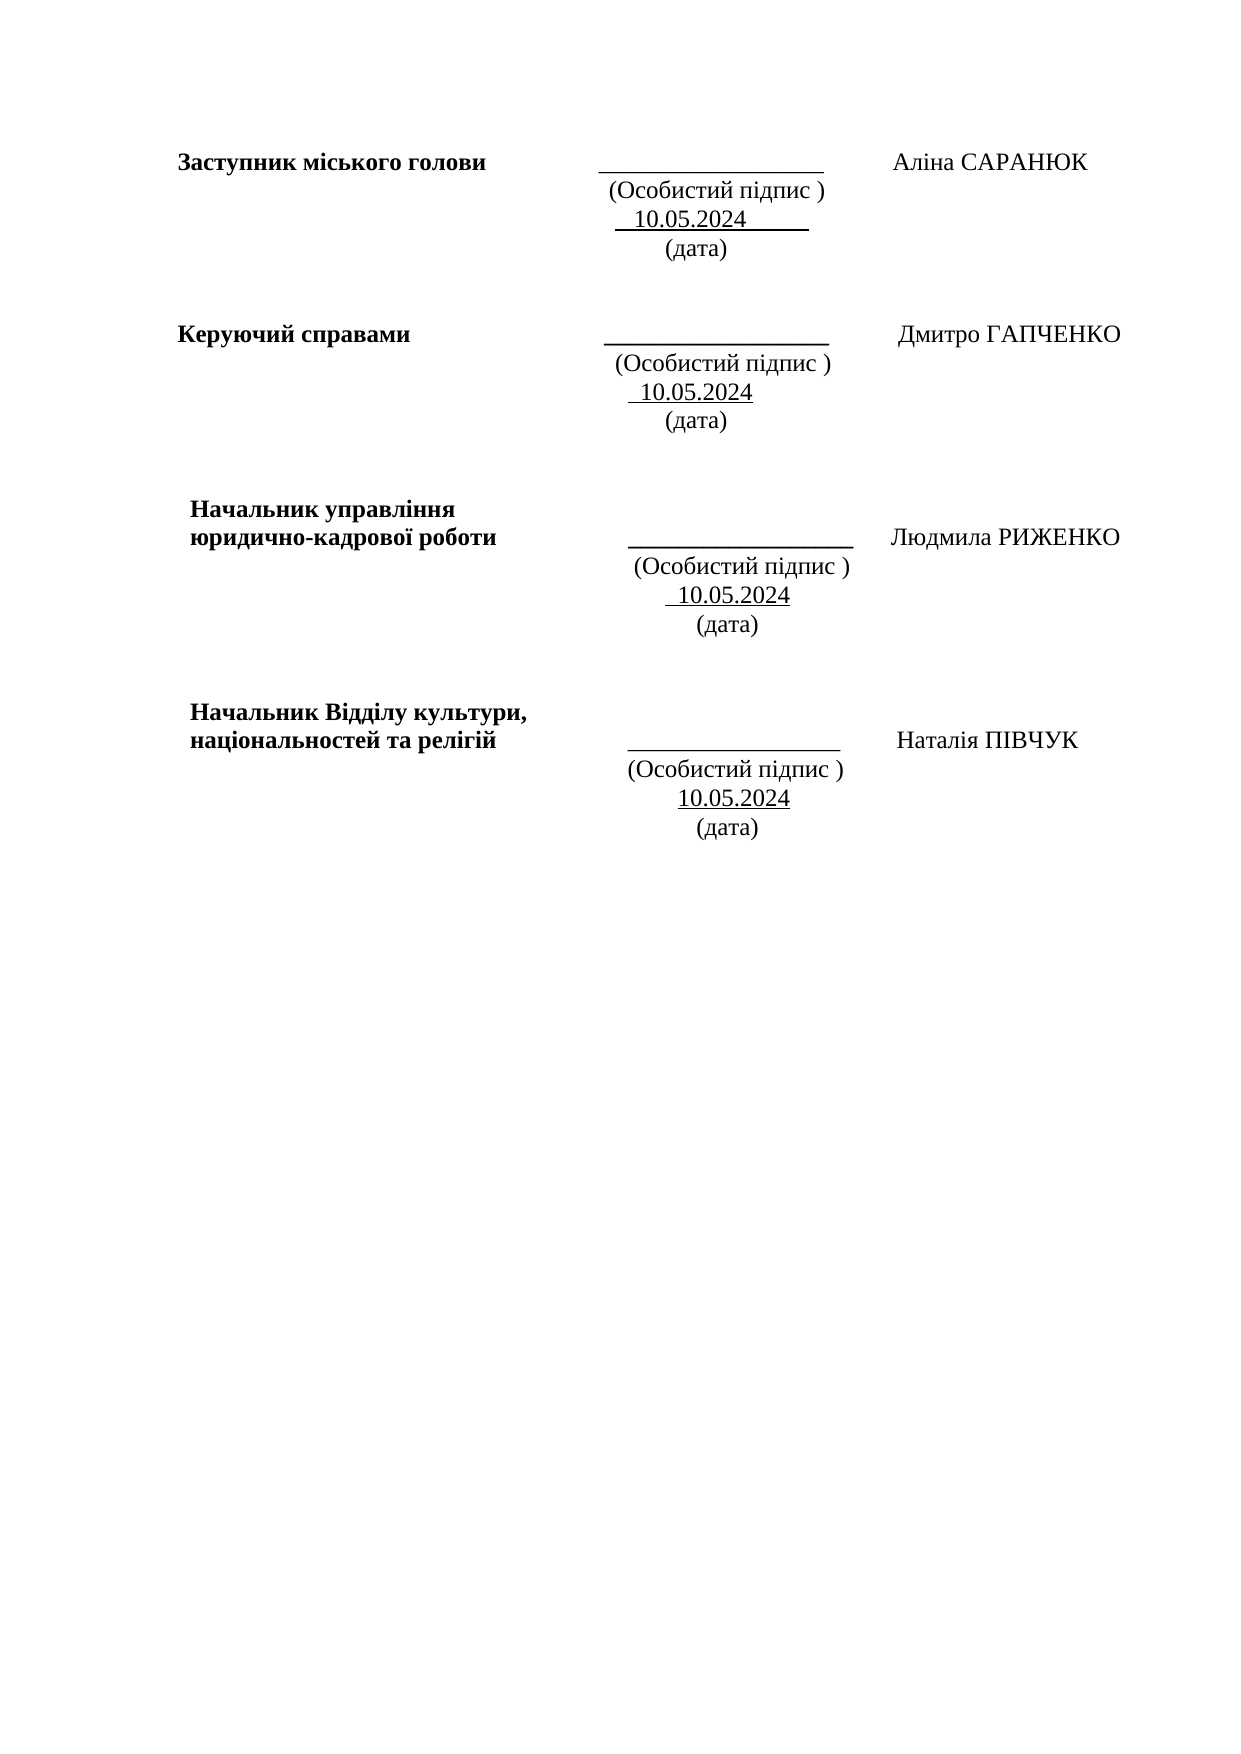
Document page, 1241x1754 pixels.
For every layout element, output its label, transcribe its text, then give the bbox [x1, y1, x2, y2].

text 10.05.2024 [177, 783, 1152, 812]
text національностей та релігій _________________ Наталія ПІВЧУК [177, 725, 1152, 754]
text (дата) [177, 812, 1152, 840]
text (Особистий підпис ) [177, 348, 1152, 377]
text (Особистий підпис ) [177, 176, 1152, 204]
text Керуючий справами __________________ Дмитро ГАПЧЕНКО [177, 319, 1152, 348]
text Заступник міського голови __________________ Аліна САРАНЮК [177, 147, 1152, 176]
text Начальник Відділу культури, [177, 697, 1152, 725]
text (дата) [177, 233, 1152, 262]
text (дата) [177, 609, 1152, 637]
text 10.05.2024 [177, 377, 1152, 406]
text 10.05.2024_____ [177, 204, 1152, 233]
text юридично-кадрової роботи __________________ Людмила РИЖЕНКО [177, 522, 1152, 551]
text Начальник управління [177, 494, 1152, 522]
text (Особистий підпис ) [177, 754, 1152, 783]
text (Особистий підпис ) [177, 551, 1152, 580]
text (дата) [177, 406, 1152, 434]
text 10.05.2024 [177, 580, 1152, 609]
